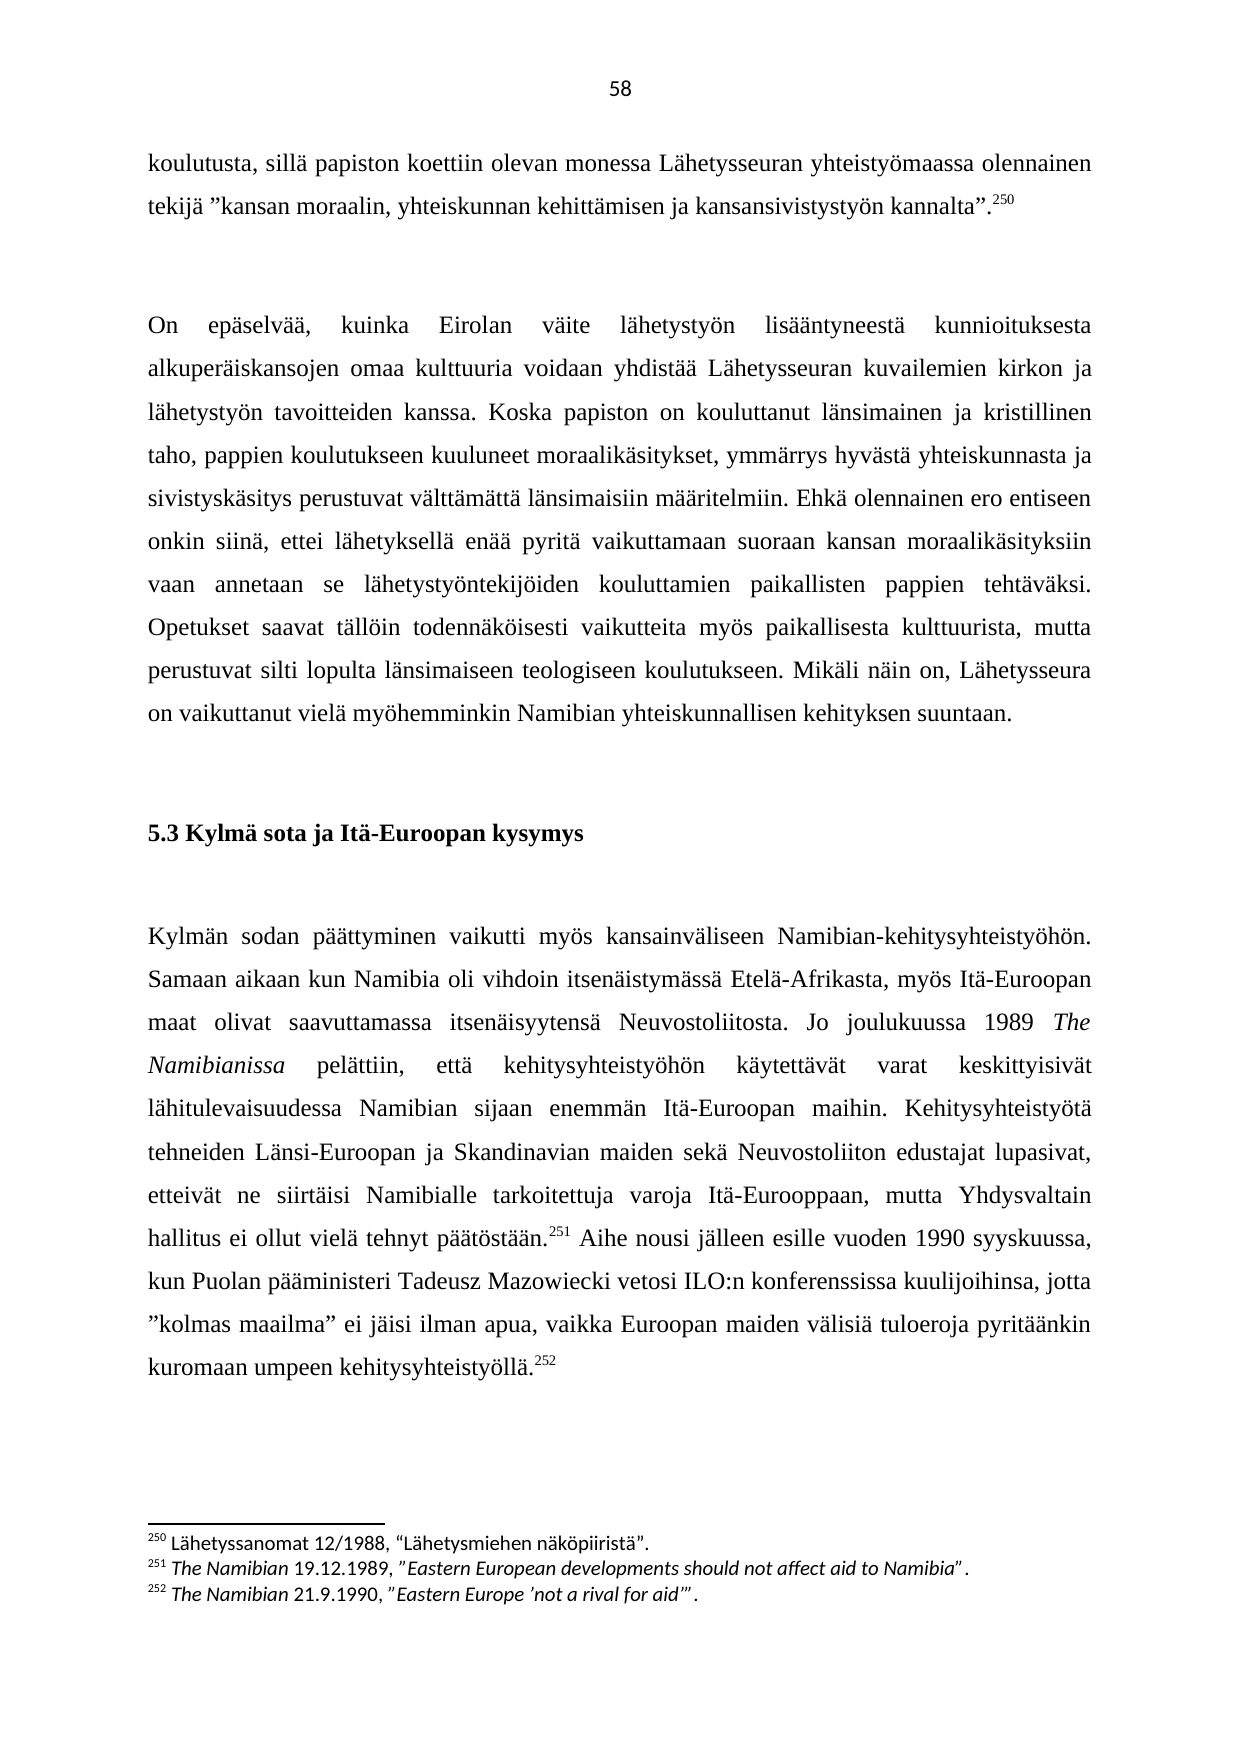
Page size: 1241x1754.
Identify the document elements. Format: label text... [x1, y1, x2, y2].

subtitle 5.3 Kylmä sota ja Itä-Euroopan kysymys [148, 818, 1092, 847]
text On epäselvää, kuinka Eirolan väite lähetystyön lisääntyneestä kunnioituksesta alkuperäiskansojen omaa kulttuuria voidaan yhdistää Lähetysseuran kuvailemien kirkon ja lähetystyön tavoitteiden kanssa. Koska papiston on kouluttanut länsimainen ja kristillinen taho, pappien koulutukseen kuuluneet moraalikäsitykset, ymmärrys hyvästä yhteiskunnasta ja sivistyskäsitys perustuvat välttämättä länsimaisiin määritelmiin. Ehkä olennainen ero entiseen onkin siinä, ettei lähetyksellä enää pyritä vaikuttamaan suoraan kansan moraalikäsityksiin vaan annetaan se lähetystyöntekijöiden kouluttamien paikallisten pappien tehtäväksi. Opetukset saavat tällöin todennäköisesti vaikutteita myös paikallisesta kulttuurista, mutta perustuvat silti lopulta länsimaiseen teologiseen koulutukseen. Mikäli näin on, Lähetysseura on vaikuttanut vielä myöhemminkin Namibian yhteiskunnallisen kehityksen suuntaan. [148, 310, 1092, 727]
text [148, 148, 1092, 219]
text Kylmän sodan päättyminen vaikutti myös kansainväliseen Namibian-kehitysyhteistyöhön. Samaan aikaan kun Namibia oli vihdoin itsenäistymässä Etelä-Afrikasta, myös Itä-Euroopan maat olivat saavuttamassa itsenäisyytensä Neuvostoliitosta. Jo joulukuussa 1989 The Namibianissa pelättiin, että kehitysyhteistyöhön käytettävät varat keskittyisivät lähitulevaisuudessa Namibian sijaan enemmän Itä-Euroopan maihin. Kehitysyhteistyötä tehneiden Länsi-Euroopan ja Skandinavian maiden sekä Neuvostoliiton edustajat lupasivat, etteivät ne siirtäisi Namibialle tarkoitettuja varoja Itä-Eurooppaan, mutta Yhdysvaltain hallitus ei ollut vielä tehnyt päätöstään. Aihe nousi jälleen esille vuoden 1990 syyskuussa, kun Puolan pääministeri Tadeusz Mazowiecki vetosi ILO:n konferenssissa kuulijoihinsa, jotta ”kolmas maailma” ei jäisi ilman apua, vaikka Euroopan maiden välisiä tuloeroja pyritäänkin kuromaan umpeen kehitysyhteistyöllä. [148, 921, 1092, 1381]
